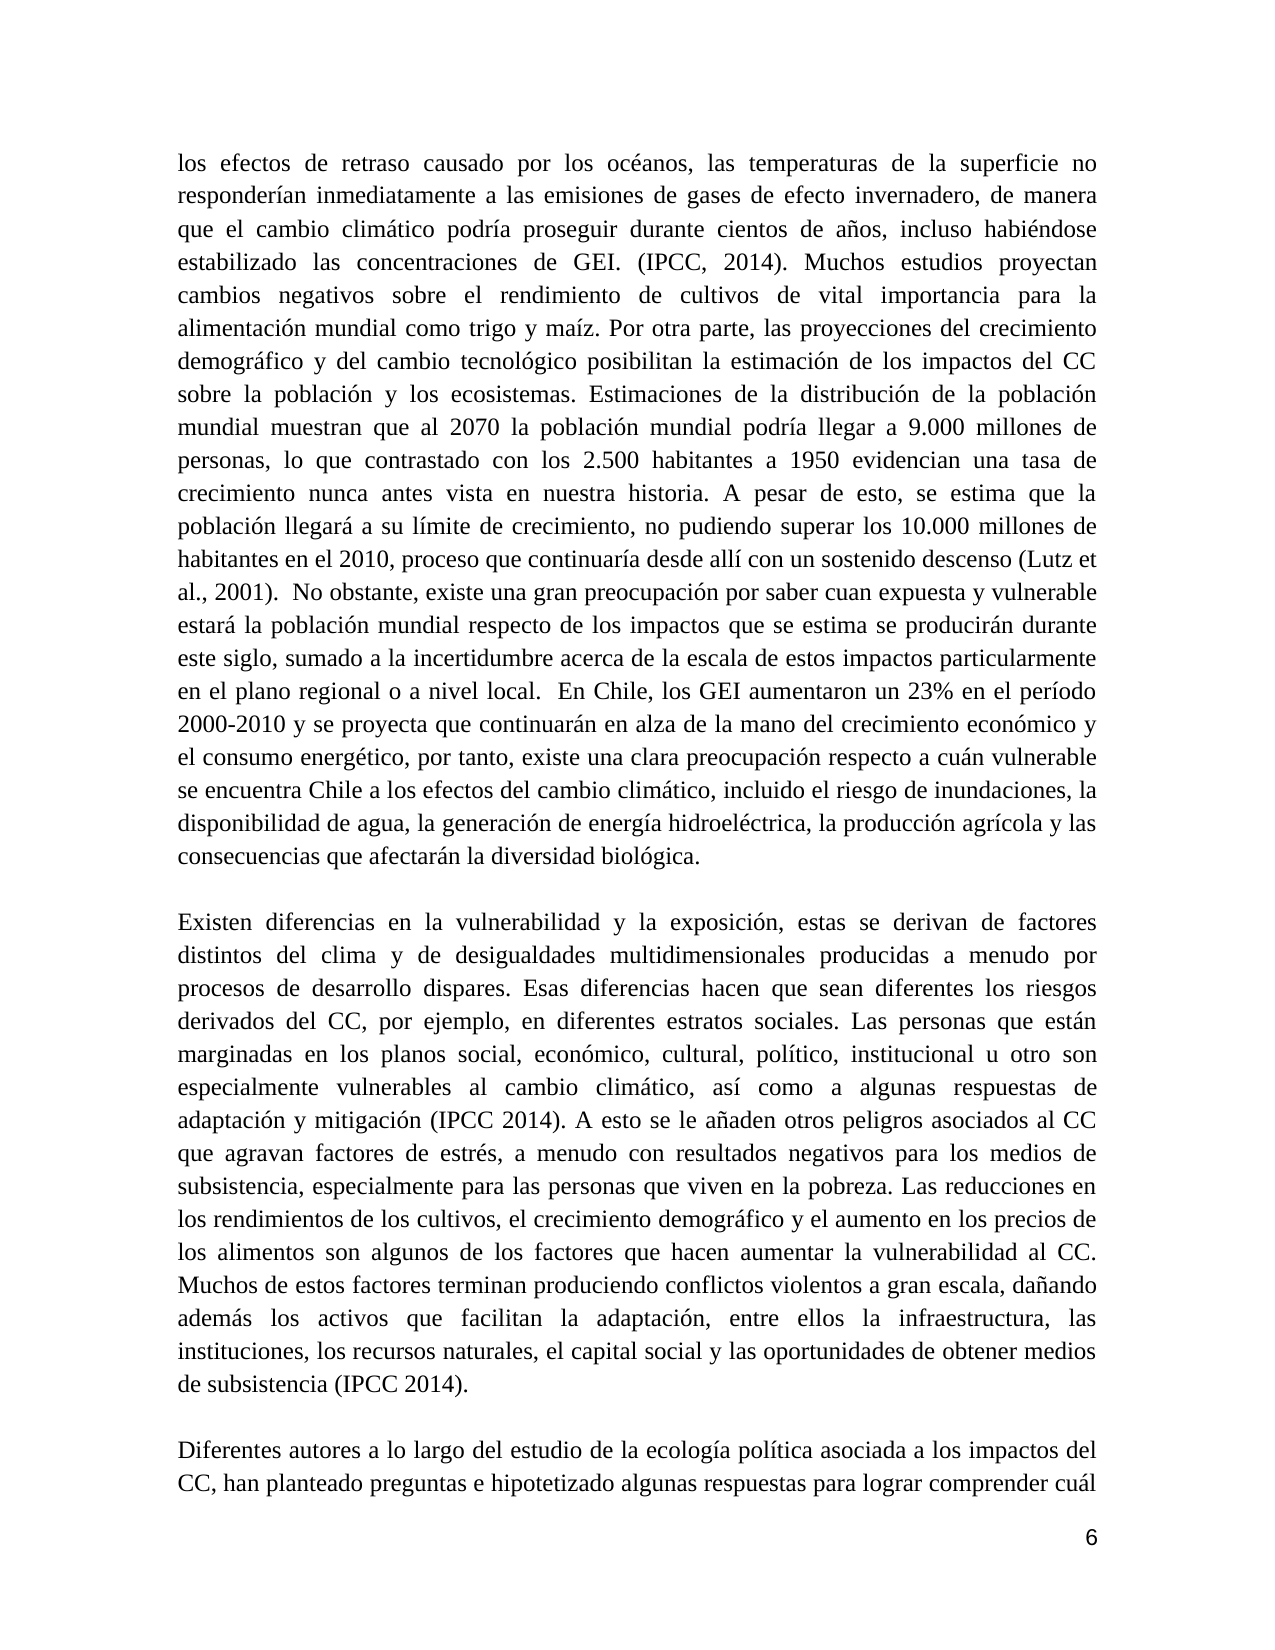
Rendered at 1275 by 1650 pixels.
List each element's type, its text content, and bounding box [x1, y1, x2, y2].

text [177, 1435, 1098, 1497]
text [177, 148, 1098, 870]
text Existen diferencias en la vulnerabilidad y la exposición, estas se derivan de factores distintos del clima y de desigualdades multidimensionales producidas a menudo por procesos de desarrollo dispares. Esas diferencias hacen que sean diferentes los riesgos derivados del CC, por ejemplo, en diferentes estratos sociales. Las personas que están marginadas en los planos social, económico, cultural, político, institucional u otro son especialmente vulnerables al cambio climático, así como a algunas respuestas de adaptación y mitigación (IPCC 2014). A esto se le añaden otros peligros asociados al CC que agravan factores de estrés, a menudo con resultados negativos para los medios de subsistencia, especialmente para las personas que viven en la pobreza. Las reducciones en los rendimientos de los cultivos, el crecimiento demográfico y el aumento en los precios de los alimentos son algunos de los factores que hacen aumentar la vulnerabilidad al CC. Muchos de estos factores terminan produciendo conflictos violentos a gran escala, dañando además los activos que facilitan la adaptación, entre ellos la infraestructura, las instituciones, los recursos naturales, el capital social y las oportunidades de obtener medios de subsistencia (IPCC 2014). [177, 907, 1098, 1398]
